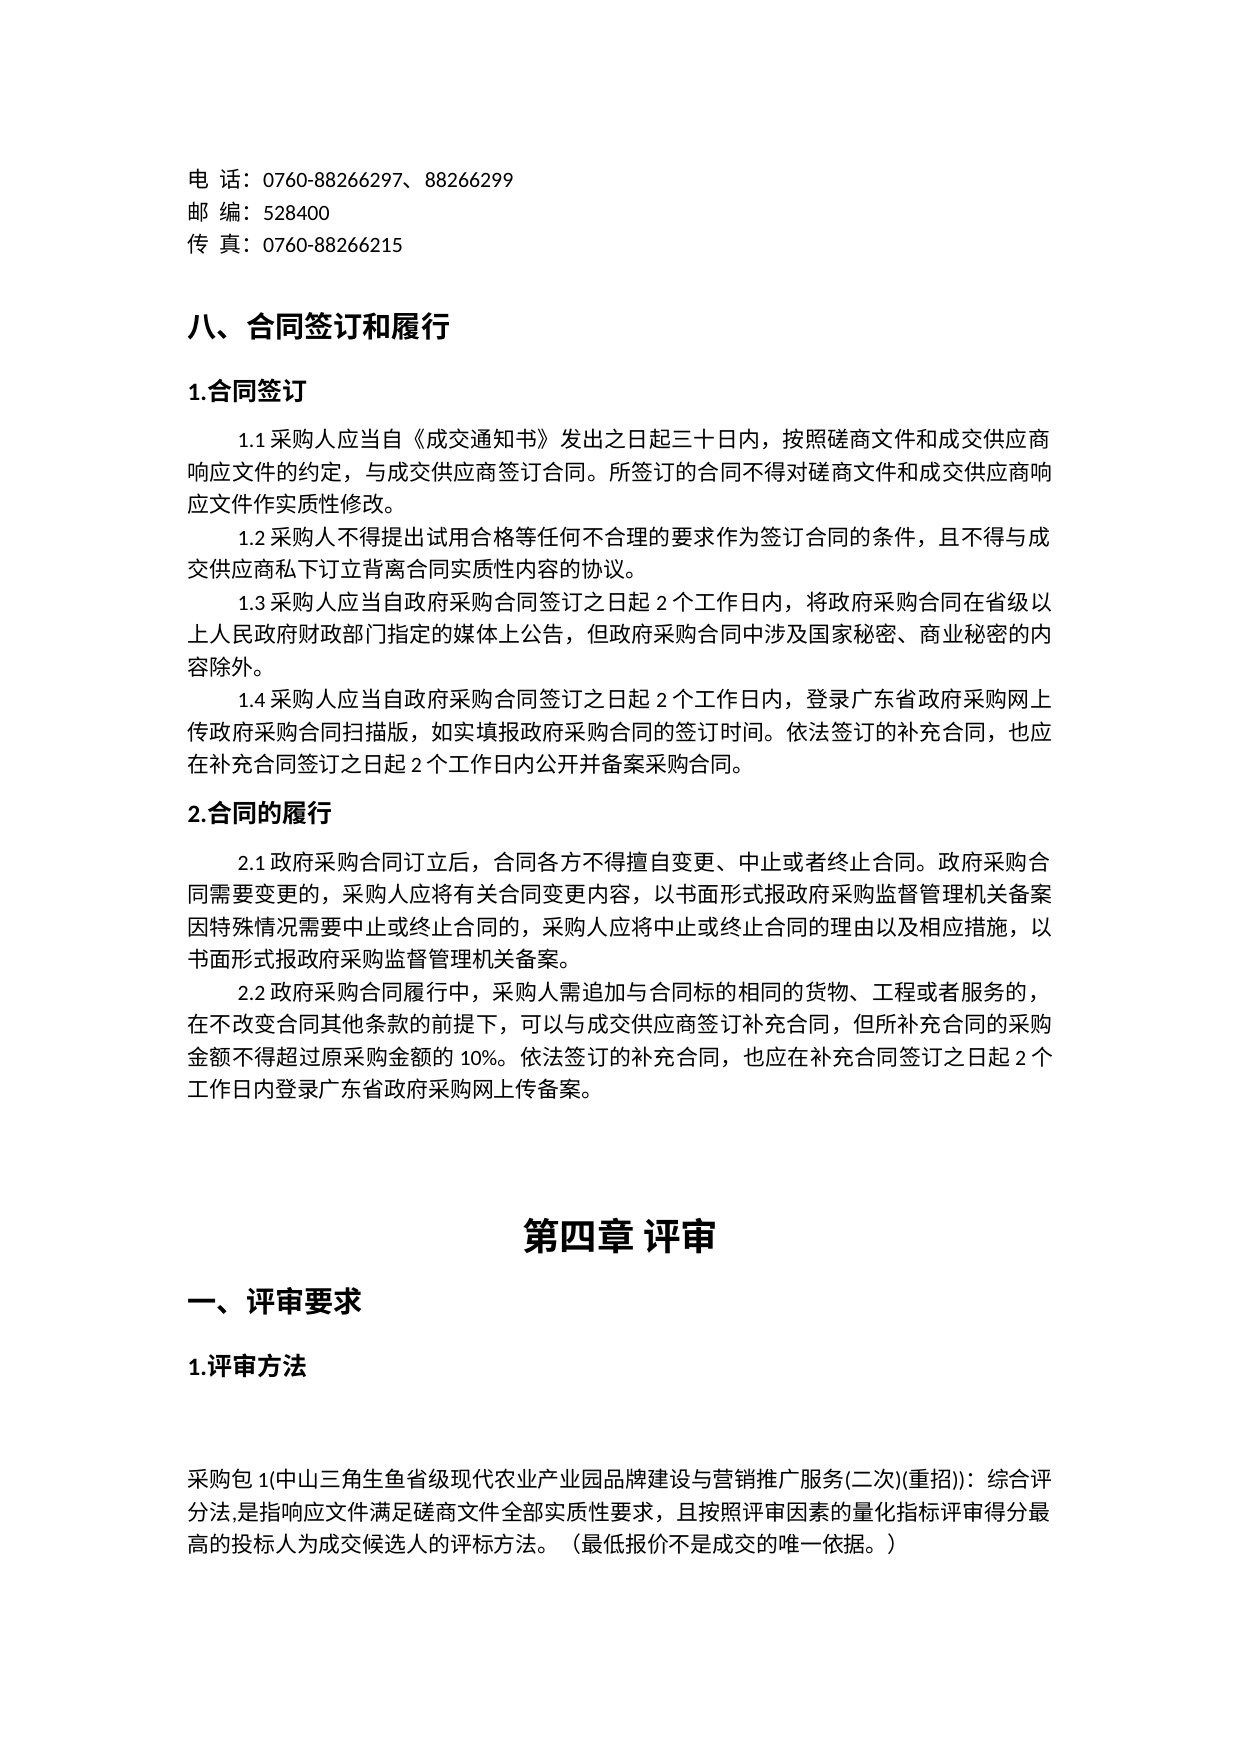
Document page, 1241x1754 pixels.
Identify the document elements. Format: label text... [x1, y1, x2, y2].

text 电 话：0760-88266297、88266299 [187, 162, 1053, 194]
text 采购包1(中山三角生鱼省级现代农业产业园品牌建设与营销推广服务(二次)(重招))：综合评分法,是指响应文件满足磋商文件全部实质性要求，且按照评审因素的量化指标评审得分最高的投标人为成交候选人的评标方法。（最低报价不是成交的唯一依据。） [187, 1462, 1053, 1559]
text 1.1采购人应当自《成交通知书》发出之日起三十日内，按照磋商文件和成交供应商响应文件的约定，与成交供应商签订合同。所签订的合同不得对磋商文件和成交供应商响应文件作实质性修改。 [187, 422, 1053, 519]
text 1.2采购人不得提出试用合格等任何不合理的要求作为签订合同的条件，且不得与成交供应商私下订立背离合同实质性内容的协议。 [187, 519, 1053, 584]
text 一、评审要求 [187, 1267, 1053, 1332]
text 八、合同签订和履行 [187, 292, 1053, 357]
text 1.评审方法 [187, 1332, 1053, 1397]
text 1.3采购人应当自政府采购合同签订之日起2个工作日内，将政府采购合同在省级以上人民政府财政部门指定的媒体上公告，但政府采购合同中涉及国家秘密、商业秘密的内容除外。 [187, 584, 1053, 682]
text 邮 编：528400 [187, 194, 1053, 227]
text 2.1政府采购合同订立后，合同各方不得擅自变更、中止或者终止合同。政府采购合同需要变更的，采购人应将有关合同变更内容，以书面形式报政府采购监督管理机关备案；因特殊情况需要中止或终止合同的，采购人应将中止或终止合同的理由以及相应措施，以书面形式报政府采购监督管理机关备案。 [187, 844, 1053, 974]
text 传 真：0760-88266215 [187, 227, 1053, 259]
text 2.合同的履行 [187, 779, 1053, 844]
text 2.2政府采购合同履行中，采购人需追加与合同标的相同的货物、工程或者服务的，在不改变合同其他条款的前提下，可以与成交供应商签订补充合同，但所补充合同的采购金额不得超过原采购金额的10%。依法签订的补充合同，也应在补充合同签订之日起2个工作日内登录广东省政府采购网上传备案。 [187, 974, 1053, 1104]
text 1.合同签订 [187, 357, 1053, 422]
text 1.4采购人应当自政府采购合同签订之日起2个工作日内，登录广东省政府采购网上传政府采购合同扫描版，如实填报政府采购合同的签订时间。依法签订的补充合同，也应在补充合同签订之日起2个工作日内公开并备案采购合同。 [187, 682, 1053, 779]
text 第四章 评审 [187, 1202, 1053, 1267]
